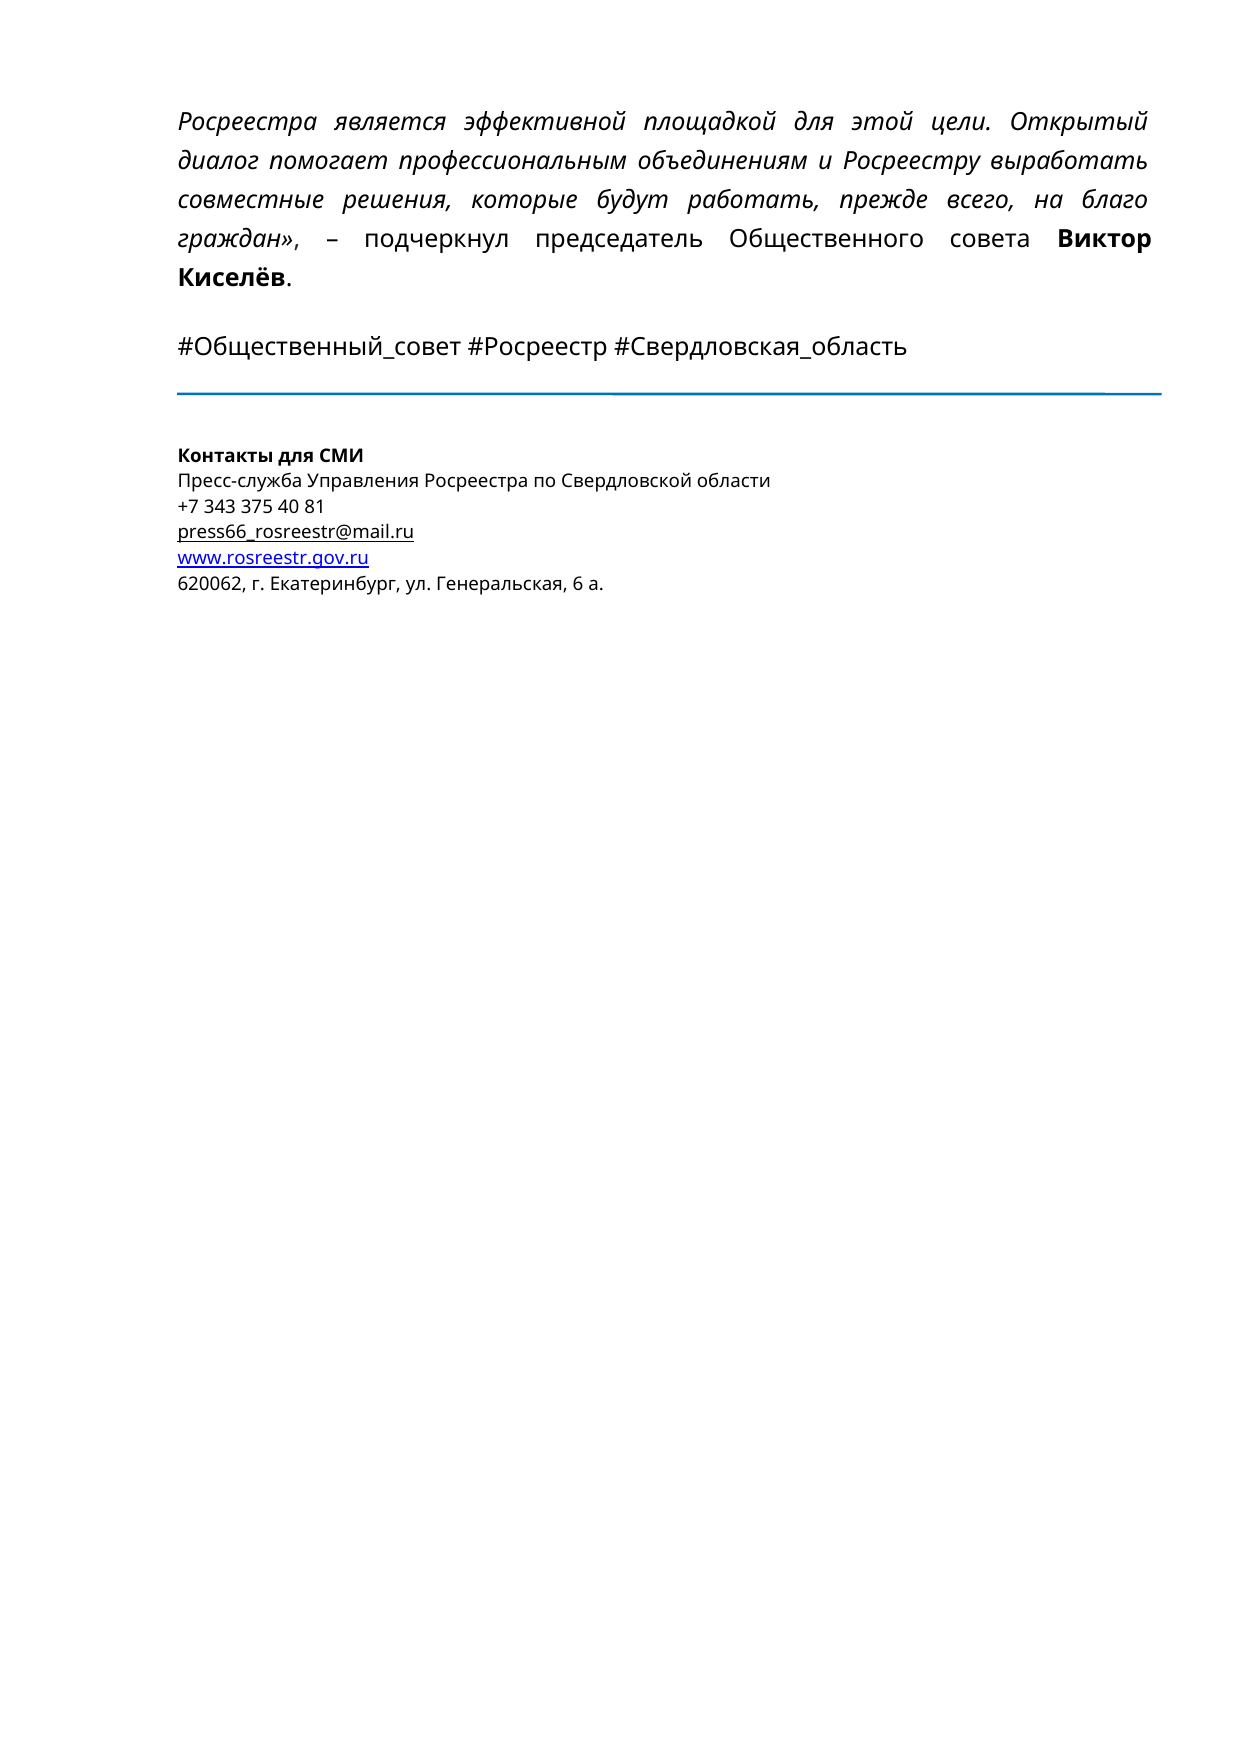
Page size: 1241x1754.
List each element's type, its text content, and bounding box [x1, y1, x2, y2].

text Пресс-служба Управления Росреестра по Свердловской области [177, 468, 1152, 493]
text Контакты для СМИ [177, 442, 1152, 468]
text 620062, г. Екатеринбург, ул. Генеральская, 6 а. [177, 570, 1152, 595]
text #Общественный_совет #Росреестр #Свердловская_область [177, 329, 1152, 363]
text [177, 103, 1152, 294]
text www.rosreestr.gov.ru [177, 544, 1152, 570]
text +7 343 375 40 81 [177, 493, 1152, 519]
text press66_rosreestr@mail.ru [177, 519, 1152, 544]
